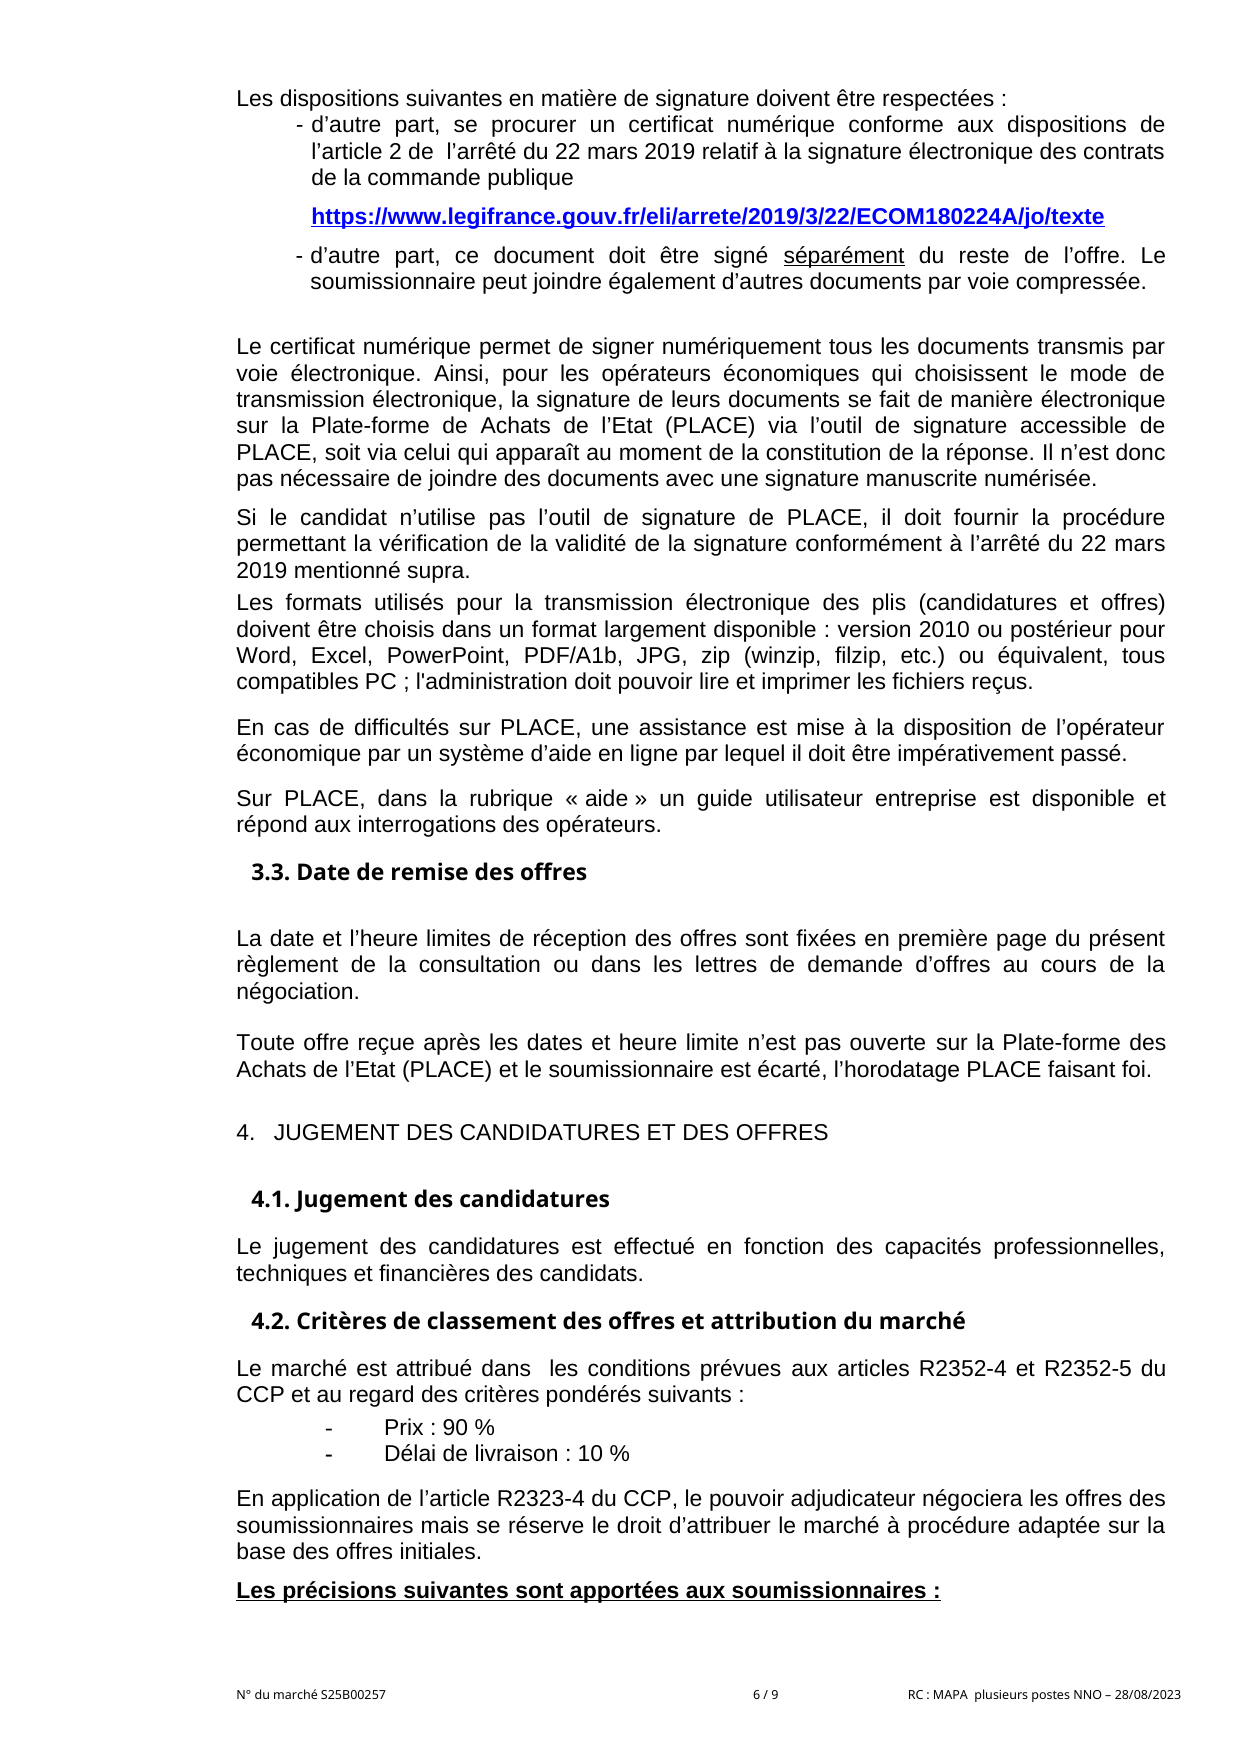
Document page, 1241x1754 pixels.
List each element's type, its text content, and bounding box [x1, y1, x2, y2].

list d’autre part, se procurer un certificat numérique conforme aux dispositions de l’article 2 de l’arrêté du 22 mars 2019 relatif à la signature électronique des contrats de la commande publique [295, 111, 1166, 190]
text En cas de difficultés sur PLACE, une assistance est mise à la disposition de l’opérateur économique par un système d’aide en ligne par lequel il doit être impérativement passé. [236, 713, 1166, 766]
list d’autre part, ce document doit être signé séparément du reste de l’offre. Le soumissionnaire peut joindre également d’autres documents par voie compressée. [295, 242, 1166, 294]
text Les précisions suivantes sont apportées aux soumissionnaires : [236, 1577, 1166, 1603]
subtitle Date de remise des offres [251, 856, 1166, 888]
subtitle Critères de classement des offres et attribution du marché [251, 1305, 1166, 1336]
subtitle Jugement des candidatures [251, 1183, 1166, 1214]
text Les dispositions suivantes en matière de signature doivent être respectées : [236, 85, 1166, 111]
text En application de l’article R2323-4 du CCP, le pouvoir adjudicateur négociera les offres des soumissionnaires mais se réserve le droit d’attribuer le marché à procédure adaptée sur la base des offres initiales. [236, 1485, 1166, 1564]
text Sur PLACE, dans la rubrique « aide » un guide utilisateur entreprise est disponible et répond aux interrogations des opérateurs. [236, 785, 1166, 838]
subtitle jugement des CANDIDATURES ET DES OFFRES [236, 1119, 1166, 1146]
list Délai de livraison : 10 % [311, 1440, 1166, 1467]
text Les formats utilisés pour la transmission électronique des plis (candidatures et offres) doivent être choisis dans un format largement disponible : version 2010 ou postérieur pour Word, Excel, PowerPoint, PDF/A1b, JPG, zip (winzip, filzip, etc.) ou équivalent, tous compatibles PC ; l'administration doit pouvoir lire et imprimer les fichiers reçus. [236, 589, 1166, 695]
text Le jugement des candidatures est effectué en fonction des capacités professionnelles, techniques et financières des candidats. [236, 1233, 1166, 1286]
list Prix : 90 % [311, 1414, 1166, 1440]
text Toute offre reçue après les dates et heure limite n’est pas ouverte sur la Plate-forme des Achats de l’Etat (PLACE) et le soumissionnaire est écarté, l’horodatage PLACE faisant foi. [236, 1029, 1166, 1082]
text Si le candidat n’utilise pas l’outil de signature de PLACE, il doit fournir la procédure permettant la vérification de la validité de la signature conformément à l’arrêté du 22 mars 2019 mentionné supra. [236, 504, 1166, 583]
text La date et l’heure limites de réception des offres sont fixées en première page du présent règlement de la consultation ou dans les lettres de demande d’offres au cours de la négociation. [236, 925, 1166, 1004]
text https://www.legifrance.gouv.fr/eli/arrete/2019/3/22/ECOM180224A/jo/texte [311, 203, 1166, 229]
text Le marché est attribué dans les conditions prévues aux articles R2352-4 et R2352-5 du CCP et au regard des critères pondérés suivants : [236, 1355, 1166, 1407]
text Le certificat numérique permet de signer numériquement tous les documents transmis par voie électronique. Ainsi, pour les opérateurs économiques qui choisissent le mode de transmission électronique, la signature de leurs documents se fait de manière électronique sur la Plate-forme de Achats de l’Etat (PLACE) via l’outil de signature accessible de PLACE, soit via celui qui apparaît au moment de la constitution de la réponse. Il n’est donc pas nécessaire de joindre des documents avec une signature manuscrite numérisée. [236, 333, 1166, 491]
